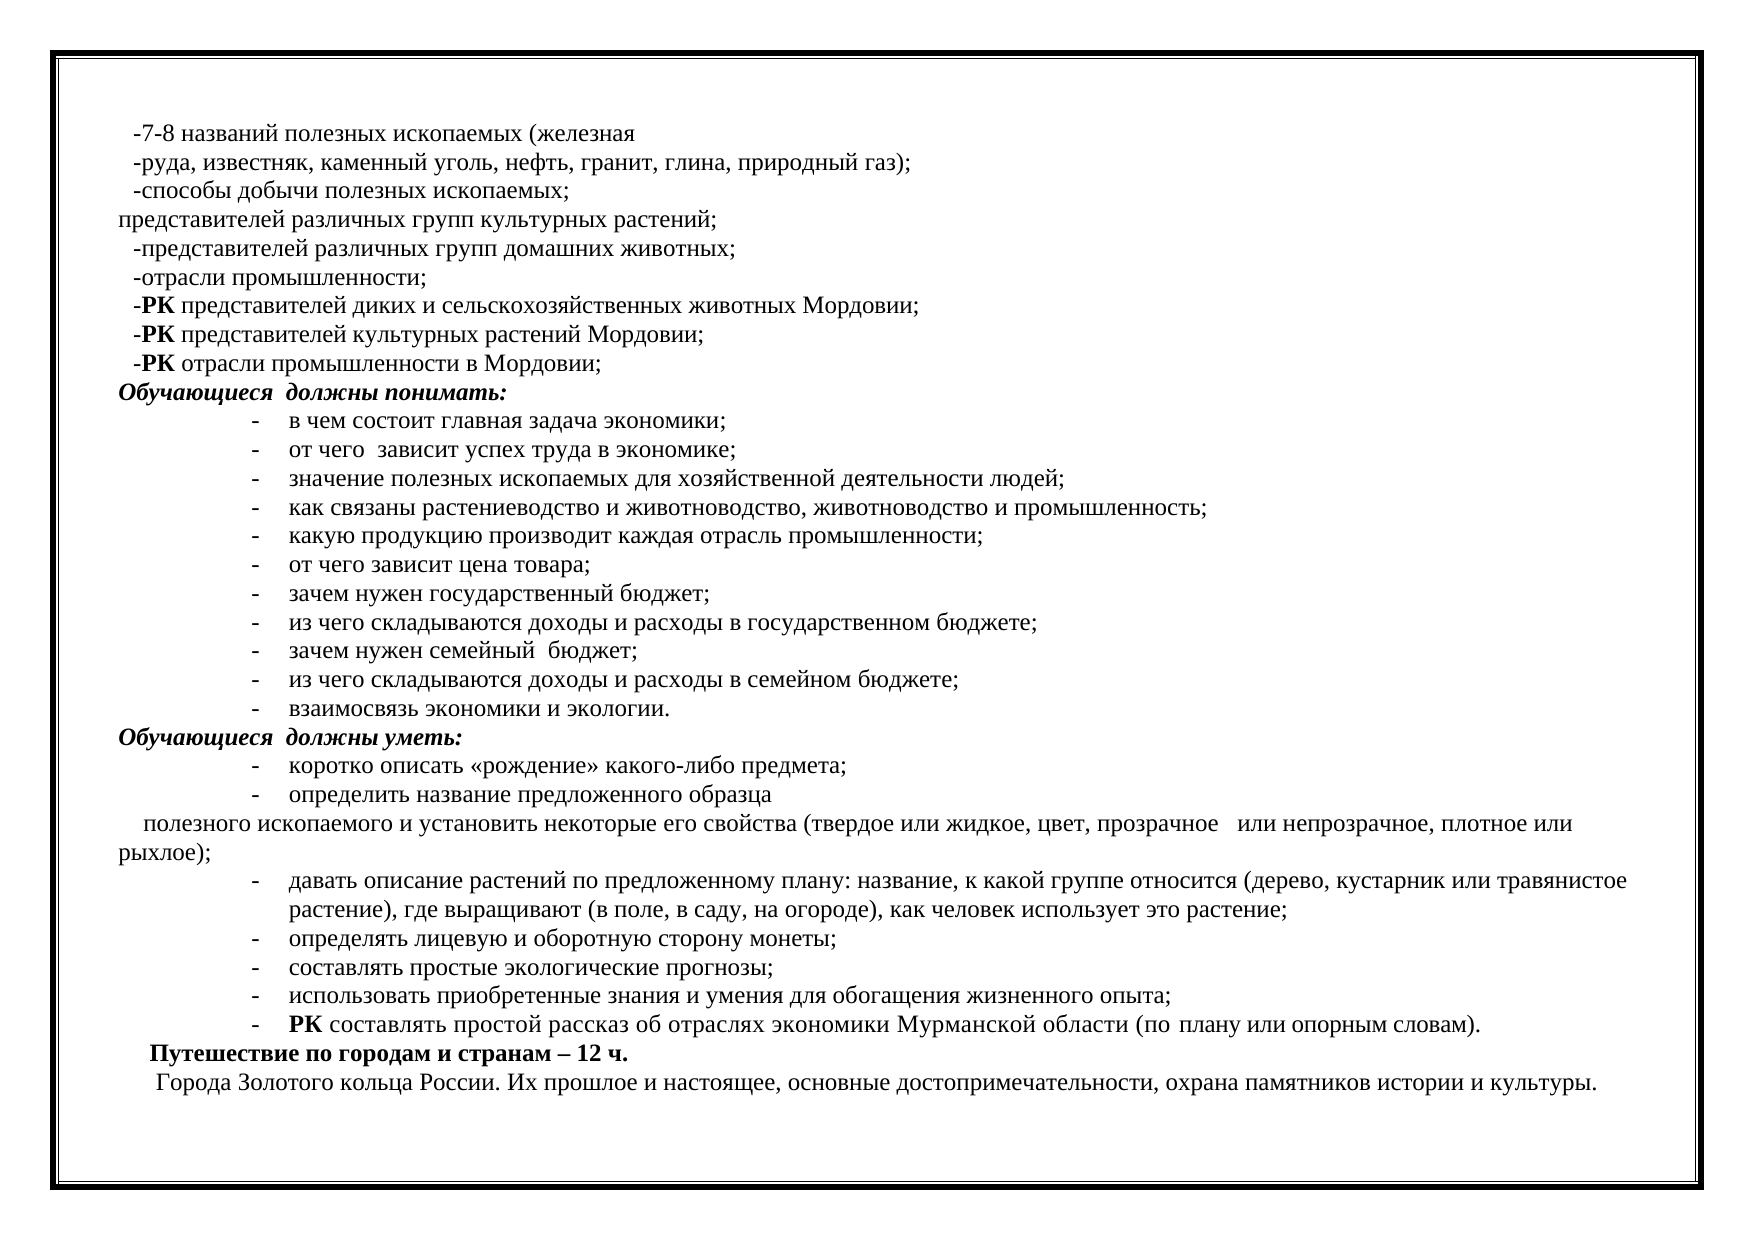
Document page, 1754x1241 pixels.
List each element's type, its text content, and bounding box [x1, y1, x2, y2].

list руда, известняк, каменный уголь, нефть, гранит, глина, природный газ); [133, 147, 1634, 176]
list от чего зависит цена товара; [251, 549, 1634, 578]
list РК представителей культурных растений Мордовии; [133, 319, 1634, 348]
list РК отрасли промышленности в Мордовии; [133, 348, 1634, 377]
list составлять простые экологические прогнозы; [251, 952, 1634, 981]
list РК составлять простой рассказ об отраслях экономики Мурманской области (по плану или опорным словам). [251, 1009, 1634, 1038]
text Города Золотого кольца России. Их прошлое и настоящее, основные достопримечательности, охрана памятников истории и культуры. [118, 1067, 1636, 1096]
list какую продукцию производит каждая отрасль промышленности; [251, 521, 1634, 549]
list зачем нужен семейный бюджет; [251, 636, 1634, 664]
list от чего зависит успех труда в экономике; [251, 434, 1634, 463]
text полезного ископаемого и установить некоторые его свойства (твердое или жидкое, цвет, прозрачное или непрозрачное, плотное или рыхлое); [118, 808, 1636, 866]
list взаимосвязь экономики и экологии. [251, 693, 1634, 722]
list зачем нужен государственный бюджет; [251, 578, 1634, 607]
list определять лицевую и оборотную сторону монеты; [251, 923, 1634, 952]
list РК представителей диких и сельскохозяйственных животных Мордовии; [133, 291, 1634, 319]
list из чего складываются доходы и расходы в государственном бюджете; [251, 607, 1634, 636]
text Обучающиеся должны понимать: [118, 377, 1636, 406]
list из чего складываются доходы и расходы в семейном бюджете; [251, 664, 1634, 693]
list отрасли промышленности; [133, 262, 1634, 291]
list коротко описать «рождение» какого-либо предмета; [251, 751, 1634, 779]
text Путешествие по городам и странам – 12 ч. [118, 1038, 1636, 1067]
list представителей различных групп домашних животных; [133, 233, 1634, 262]
list давать описание растений по предложенному плану: название, к какой группе относится (дерево, кустарник или травянистое растение), где выращивают (в поле, в саду, на огороде), как человек использует это растение; [251, 866, 1634, 923]
text представителей различных групп культурных растений; [118, 204, 1636, 233]
text Обучающиеся должны уметь: [118, 722, 1636, 751]
list способы добычи полезных ископаемых; [133, 176, 1634, 204]
list в чем состоит главная задача экономики; [251, 406, 1634, 434]
list как связаны растениеводство и животноводство, животноводство и промышленность; [251, 492, 1634, 521]
list 7-8 названий полезных ископаемых (железная [133, 118, 1634, 147]
list значение полезных ископаемых для хозяйственной деятельности людей; [251, 463, 1634, 492]
list определить название предложенного образца [251, 779, 1634, 808]
list использовать приобретенные знания и умения для обогащения жизненного опыта; [251, 981, 1634, 1009]
